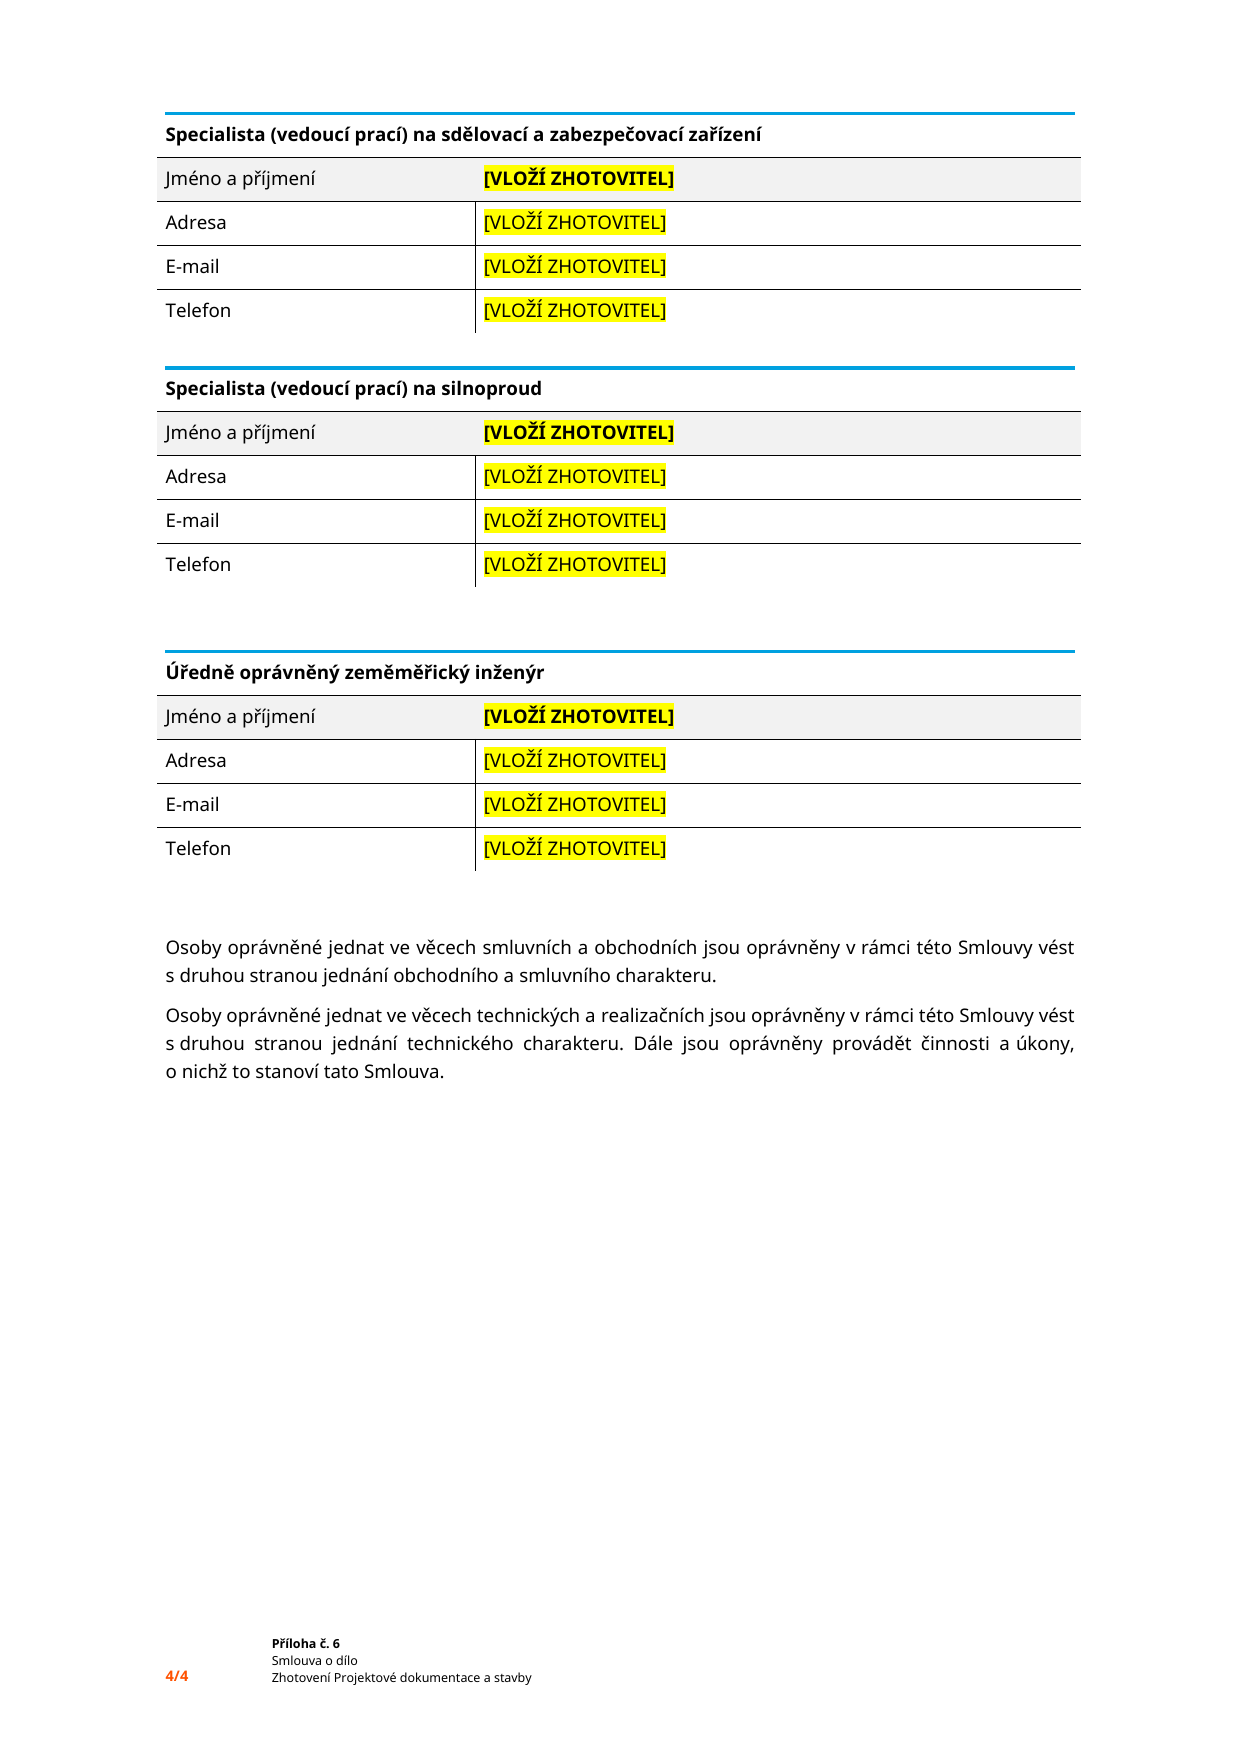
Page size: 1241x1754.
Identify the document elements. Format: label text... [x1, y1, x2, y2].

table_cell [VLOŽÍ ZHOTOVITEL] [476, 740, 1081, 783]
table_header Jméno a příjmení [157, 696, 475, 739]
table_header Jméno a příjmení [157, 412, 475, 455]
table_header Jméno a příjmení [157, 158, 475, 201]
table_cell [VLOŽÍ ZHOTOVITEL] [476, 202, 1081, 245]
table_cell E-mail [157, 500, 475, 543]
table_cell Telefon [157, 290, 475, 332]
table_cell E-mail [157, 246, 475, 289]
table_cell Adresa [157, 202, 475, 245]
table_cell [VLOŽÍ ZHOTOVITEL] [476, 290, 1081, 332]
table_header [VLOŽÍ ZHOTOVITEL] [475, 696, 1081, 739]
table_header [VLOŽÍ ZHOTOVITEL] [475, 412, 1081, 455]
table_cell Telefon [157, 544, 475, 587]
table_cell [VLOŽÍ ZHOTOVITEL] [476, 828, 1081, 871]
table_header [VLOŽÍ ZHOTOVITEL] [475, 158, 1081, 201]
text Specialista (vedoucí prací) na sdělovací a zabezpečovací zařízení [165, 115, 1075, 147]
text Specialista (vedoucí prací) na silnoproud [165, 370, 1075, 401]
table_cell Adresa [157, 456, 475, 499]
table_cell E-mail [157, 784, 475, 827]
table_cell [VLOŽÍ ZHOTOVITEL] [476, 456, 1081, 499]
table_cell [VLOŽÍ ZHOTOVITEL] [476, 784, 1081, 827]
text Osoby oprávněné jednat ve věcech smluvních a obchodních jsou oprávněny v rámci této Smlouvy vést s druhou stranou jednání obchodního a smluvního charakteru. [165, 934, 1075, 988]
table_cell Adresa [157, 740, 475, 783]
table_cell [VLOŽÍ ZHOTOVITEL] [476, 500, 1081, 543]
text Úředně oprávněný zeměměřický inženýr [165, 653, 1075, 685]
text Osoby oprávněné jednat ve věcech technických a realizačních jsou oprávněny v rámci této Smlouvy vést s druhou stranou jednání technického charakteru. Dále jsou oprávněny provádět činnosti a úkony, o nichž to stanoví tato Smlouva. [165, 1003, 1075, 1084]
table_cell Telefon [157, 828, 475, 871]
table_cell [VLOŽÍ ZHOTOVITEL] [476, 246, 1081, 289]
table_cell [VLOŽÍ ZHOTOVITEL] [476, 544, 1081, 587]
